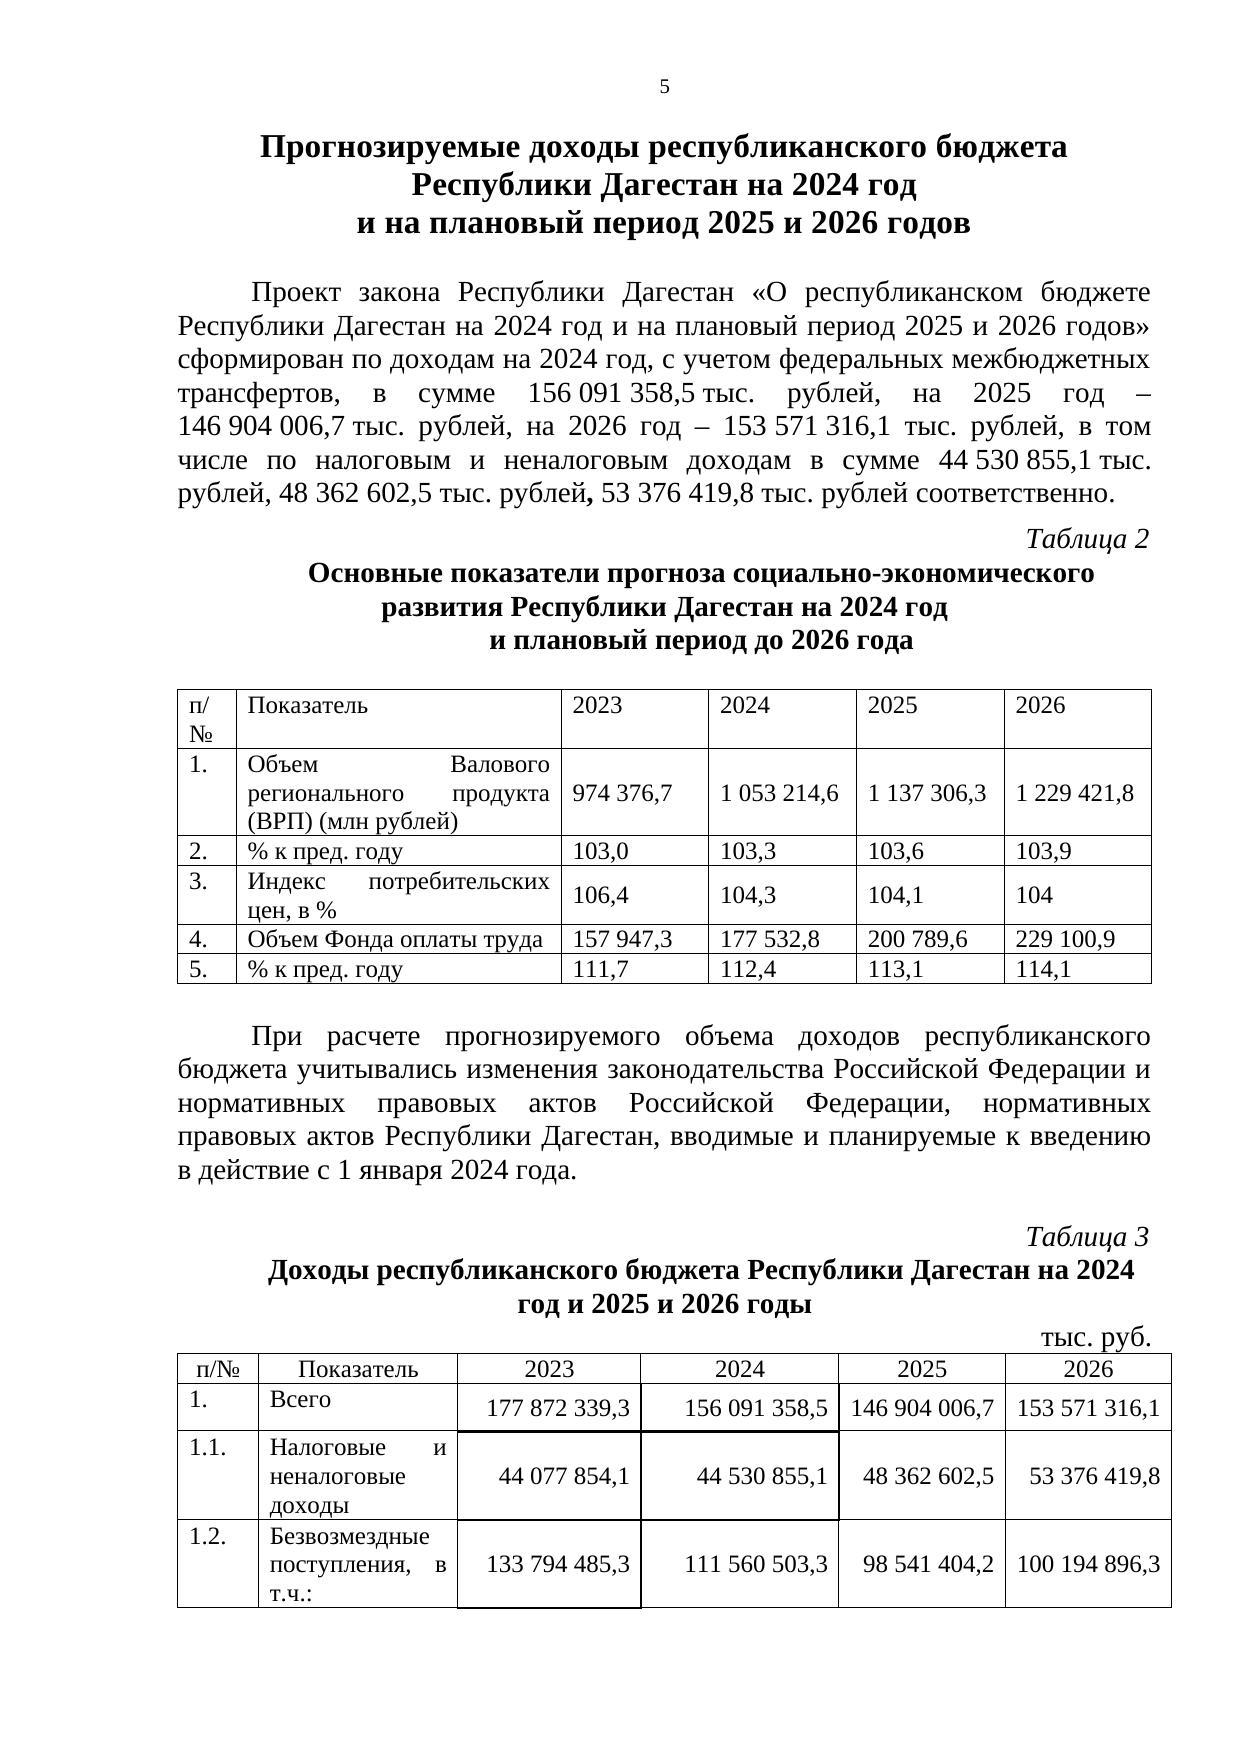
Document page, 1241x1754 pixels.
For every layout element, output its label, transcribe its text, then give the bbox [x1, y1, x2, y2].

text тыс. руб. [177, 1319, 1152, 1353]
text При расчете прогнозируемого объема доходов республиканского бюджета учитывались изменения законодательства Российской Федерации и нормативных правовых актов Российской Федерации, нормативных правовых актов Республики Дагестан, вводимые и планируемые к введению в действие с 1 января 2024 года. [177, 1018, 1152, 1185]
table_cell 1. [178, 749, 236, 835]
table_cell 44 077 854,1 [458, 1433, 640, 1519]
text Доходы республиканского бюджета Республики Дагестан на 2024 год и 2025 и 2026 годы [177, 1252, 1152, 1319]
table_cell 103,3 [709, 836, 856, 865]
table_cell 103,9 [1005, 836, 1151, 865]
text Таблица 3 [177, 1219, 1152, 1252]
table_cell 177 872 339,3 [458, 1384, 640, 1430]
table_header 2023 [458, 1354, 640, 1383]
table_cell 974 376,7 [562, 749, 708, 835]
table_cell 104,3 [709, 866, 856, 923]
table_cell 1 229 421,8 [1005, 749, 1151, 835]
table_cell 111,7 [562, 954, 708, 983]
table_header 2026 [1005, 690, 1151, 748]
table_header Показатель [237, 690, 561, 748]
table_cell Объем Фонда оплаты труда [237, 925, 561, 953]
table_cell 103,0 [562, 836, 708, 865]
table_cell Объем Валового регионального продукта (ВРП) (млн рублей) [237, 749, 561, 835]
table_cell 114,1 [1005, 954, 1151, 983]
text Проект закона Республики Дагестан «О республиканском бюджете Республики Дагестан на 2024 год и на плановый период 2025 и 2026 годов» сформирован по доходам на 2024 год, с учетом федеральных межбюджетных трансфертов, в сумме 156 091 358,5 тыс. рублей, на 2025 год – 146 904 006,7 тыс. рублей, на 2026 год – 153 571 316,1 тыс. рублей, в том числе по налоговым и неналоговым доходам в сумме 44 530 855,1 тыс. рублей, 48 362 602,5 тыс. рублей, 53 376 419,8 тыс. рублей соответственно. [177, 274, 1152, 509]
table_cell 3. [178, 866, 236, 923]
text Прогнозируемые доходы республиканского бюджета Республики Дагестан на 2024 год [177, 126, 1152, 202]
table_cell 156 091 358,5 [642, 1384, 838, 1430]
table_cell 104 [1005, 866, 1151, 923]
table_cell 106,4 [562, 866, 708, 923]
table_cell 133 794 485,3 [458, 1521, 640, 1607]
table_cell 200 789,6 [857, 925, 1004, 953]
table_cell Всего [259, 1384, 457, 1430]
table_cell 2. [178, 836, 236, 865]
table_cell Налоговые и неналоговые доходы [259, 1431, 457, 1519]
table_cell 177 532,8 [709, 925, 856, 953]
table_header 2026 [1006, 1354, 1171, 1383]
table_header 2025 [839, 1354, 1005, 1383]
table_cell 229 100,9 [1005, 925, 1151, 953]
table_cell 100 194 896,3 [1006, 1520, 1171, 1607]
table_header 2023 [562, 690, 708, 748]
table_cell 98 541 404,2 [839, 1520, 1005, 1607]
text Таблица 2 [177, 522, 1152, 555]
table_cell 112,4 [709, 954, 856, 983]
table_cell 1.1. [178, 1431, 258, 1519]
table_cell % к пред. году [237, 954, 561, 983]
table_header Показатель [259, 1354, 457, 1383]
table_cell Безвозмездные поступления, в т.ч.: [259, 1520, 457, 1607]
text и плановый период до 2026 года [177, 622, 1152, 656]
table_cell 48 362 602,5 [840, 1431, 1005, 1519]
table_cell 103,6 [857, 836, 1004, 865]
table_header 2025 [857, 690, 1004, 748]
table_cell 1 053 214,6 [709, 749, 856, 835]
text и на плановый период 2025 и 2026 годов [177, 202, 1152, 241]
table_cell 4. [178, 925, 236, 953]
table_cell 104,1 [857, 866, 1004, 923]
table_header 2024 [641, 1354, 838, 1383]
table_cell 111 560 503,3 [642, 1521, 838, 1607]
table_cell 153 571 316,1 [1006, 1384, 1171, 1430]
table_header п/№ [178, 1354, 258, 1383]
table_cell 157 947,3 [562, 925, 708, 953]
table_cell 146 904 006,7 [840, 1384, 1005, 1430]
text Основные показатели прогноза социально-экономического развития Республики Дагестан на 2024 год [177, 555, 1152, 622]
table_cell 1 137 306,3 [857, 749, 1004, 835]
table_cell 113,1 [857, 954, 1004, 983]
table_cell 1.2. [178, 1520, 258, 1607]
table_header п/№ [178, 690, 236, 748]
table_header 2024 [709, 690, 856, 748]
table_cell Индекс потребительских цен, в % [237, 866, 561, 923]
table_cell 1. [178, 1384, 258, 1430]
table_cell 5. [178, 954, 236, 983]
table_cell 44 530 855,1 [642, 1433, 838, 1519]
table_cell % к пред. году [237, 836, 561, 865]
table_cell 53 376 419,8 [1006, 1431, 1171, 1519]
